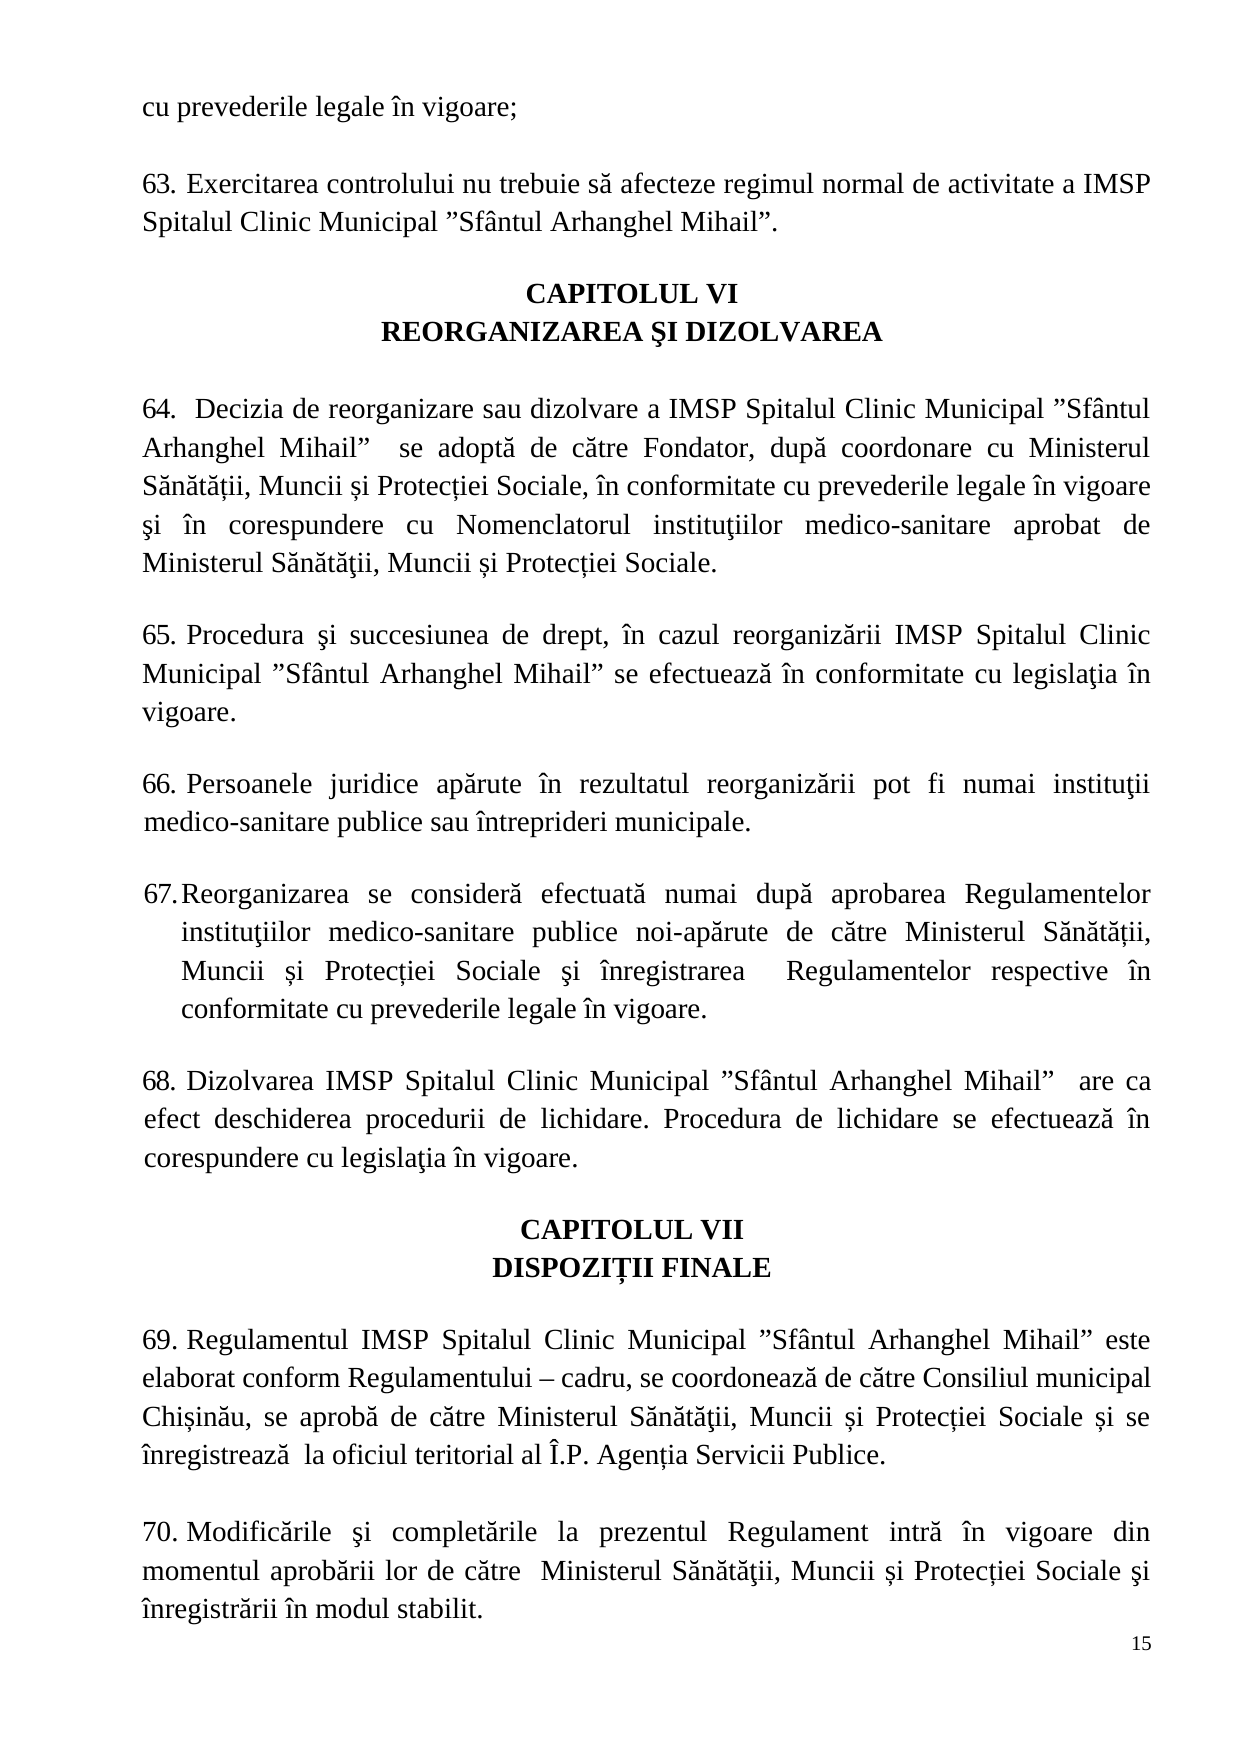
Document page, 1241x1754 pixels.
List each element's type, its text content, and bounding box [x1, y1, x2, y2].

list Decizia de reorganizare sau dizolvare a IMSP Spitalul Clinic Municipal ”Sfântul Arhanghel Mihail” se adoptă de către Fondator, după coordonare cu Ministerul Sănătății, Muncii și Protecției Sociale, în conformitate cu prevederile legale în vigoare şi în corespundere cu Nomenclatorul instituţiilor medico-sanitare aprobat de Ministerul Sănătăţii, Muncii și Protecției Sociale. [142, 391, 1152, 579]
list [142, 89, 1152, 122]
list Persoanele juridice apărute în rezultatul reorganizării pot fi numai instituţii medico-sanitare publice sau întreprideri municipale. [142, 766, 1152, 838]
list Modificările şi completările la prezentul Regulament intră în vigoare din momentul aprobării lor de către Ministerul Sănătăţii, Muncii și Protecției Sociale şi înregistrării în modul stabilit. [142, 1514, 1152, 1625]
text CAPITOLUL VII [112, 1212, 1152, 1245]
list Exercitarea controlului nu trebuie să afecteze regimul normal de activitate a IMSP Spitalul Clinic Municipal ”Sfântul Arhanghel Mihail”. [142, 166, 1152, 238]
text DISPOZIȚII FINALE [112, 1250, 1152, 1284]
list Regulamentul IMSP Spitalul Clinic Municipal ”Sfântul Arhanghel Mihail” este elaborat conform Regulamentului – cadru, se coordonează de către Consiliul municipal Chișinău, se aprobă de către Ministerul Sănătăţii, Muncii și Protecției Sociale și se înregistrează la oficiul teritorial al Î.P. Agenția Servicii Publice. [142, 1322, 1152, 1471]
text CAPITOLUL VI [112, 276, 1152, 309]
list Dizolvarea IMSP Spitalul Clinic Municipal ”Sfântul Arhanghel Mihail” are ca efect deschiderea procedurii de lichidare. Procedura de lichidare se efectuează în corespundere cu legislaţia în vigoare. [142, 1063, 1152, 1174]
list Reorganizarea se consideră efectuată numai după aprobarea Regulamentelor instituţiilor medico-sanitare publice noi-apărute de către Ministerul Sănătății, Muncii și Protecției Sociale şi înregistrarea Regulamentelor respective în conformitate cu prevederile legale în vigoare. [143, 876, 1152, 1025]
list Procedura şi succesiunea de drept, în cazul reorganizării IMSP Spitalul Clinic Municipal ”Sfântul Arhanghel Mihail” se efectuează în conformitate cu legislaţia în vigoare. [142, 617, 1152, 728]
text REORGANIZAREA ŞI DIZOLVAREA [112, 314, 1152, 348]
